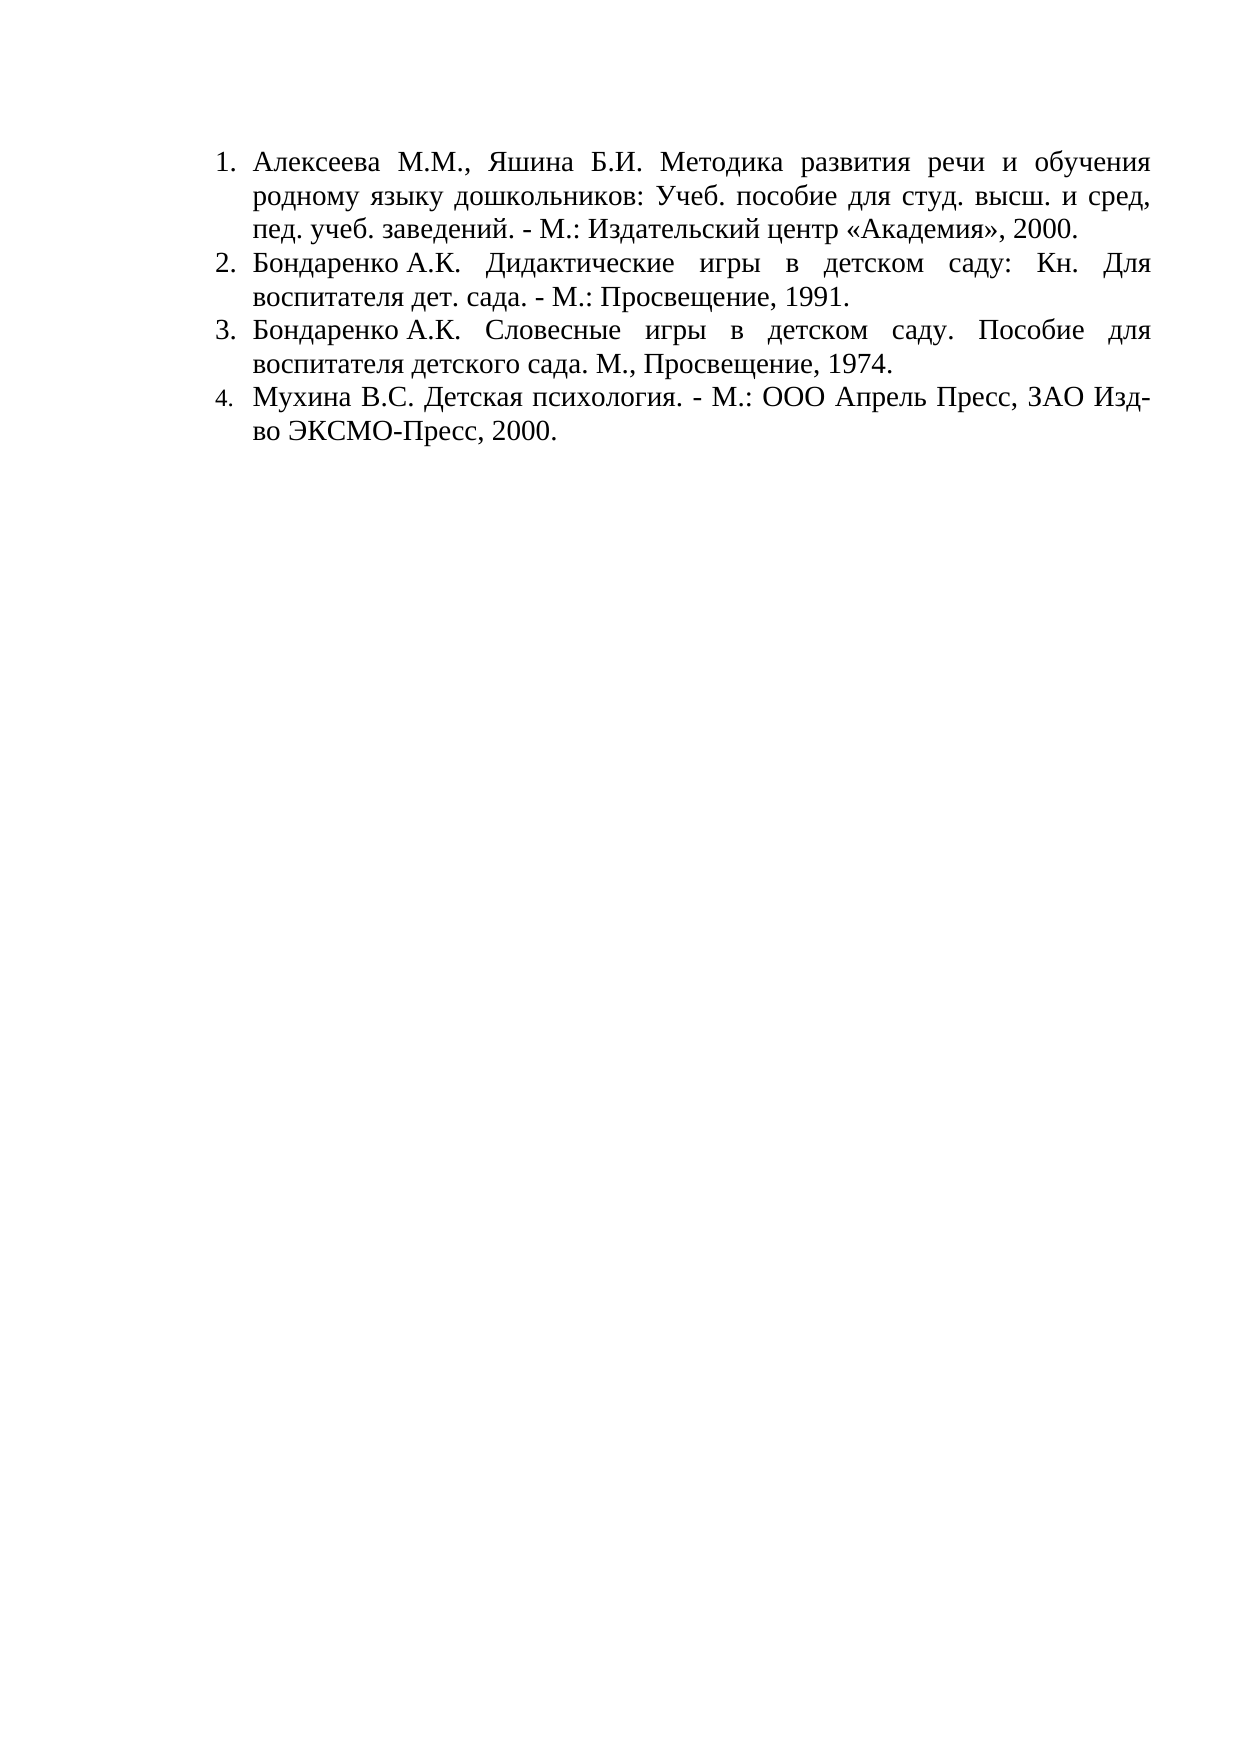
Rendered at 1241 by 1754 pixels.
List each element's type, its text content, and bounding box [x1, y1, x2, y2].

list Бондаренко А.К. Дидактические игры в детском саду: Кн. Для воспитателя дет. сада. - М.: Просвещение, 1991. [215, 245, 1152, 312]
list Алексеева М.М., Яшина Б.И. Методика развития речи и обучения родному языку дошкольников: Учеб. пособие для студ. высш. и сред, пед. учеб. заведений. - М.: Издательский центр «Академия», 2000. [215, 144, 1152, 245]
list Мухина В.С. Детская психология. - М.: ООО Апрель Пресс, ЗАО Изд-во ЭКСМО-Пресс, 2000. [215, 379, 1152, 446]
list Бондаренко А.К. Словесные игры в детском саду. Пособие для воспитателя детского сада. М., Просвещение, 1974. [215, 312, 1152, 379]
